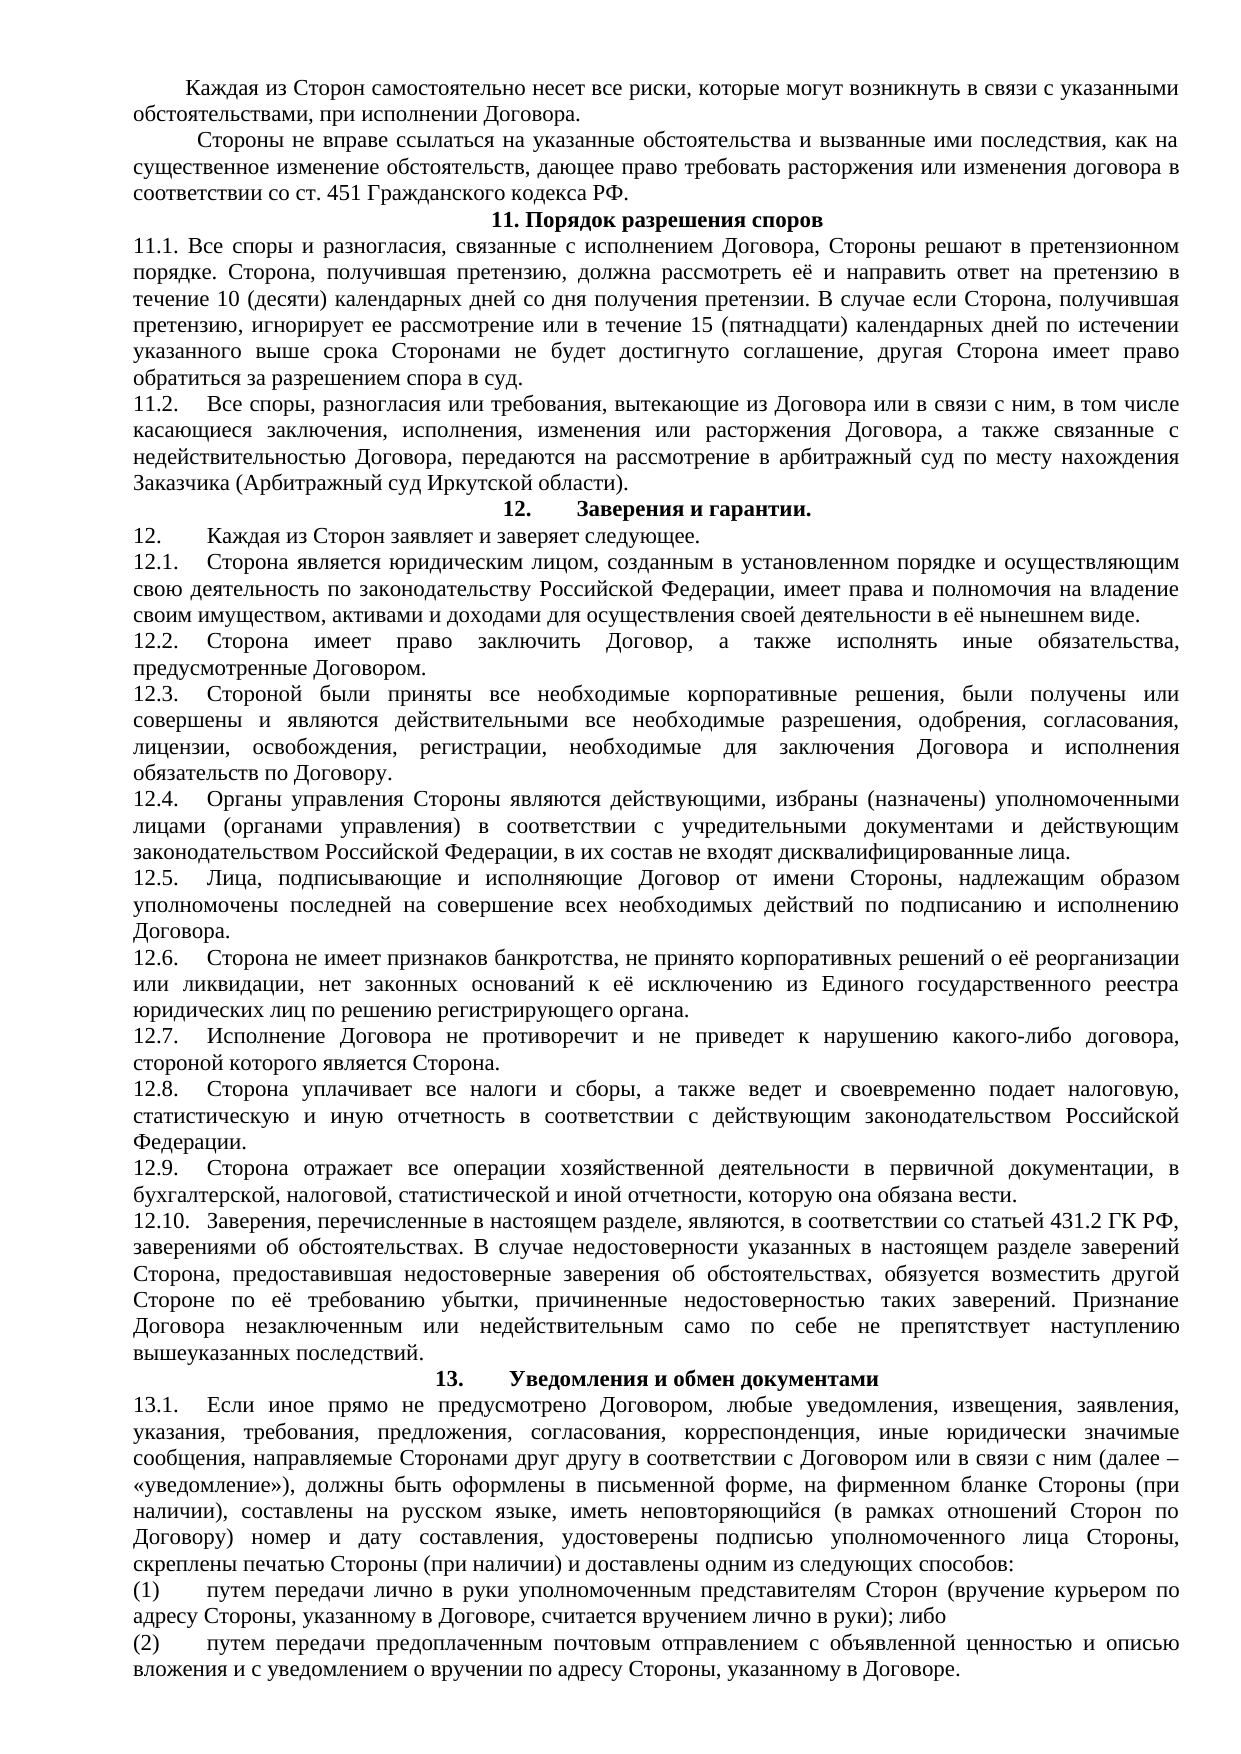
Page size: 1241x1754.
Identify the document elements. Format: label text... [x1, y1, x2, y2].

text 12.3. Стороной были приняты все необходимые корпоративные решения, были получены или совершены и являются действительными все необходимые разрешения, одобрения, согласования, лицензии, освобождения, регистрации, необходимые для заключения Договора и исполнения обязательств по Договору. [133, 680, 1181, 785]
text 13. Уведомления и обмен документами [133, 1365, 1181, 1392]
text (2) путем передачи предоплаченным почтовым отправлением с объявленной ценностью и описью вложения и с уведомлением о вручении по адресу Стороны, указанному в Договоре. [133, 1629, 1181, 1681]
text 12.1. Сторона является юридическим лицом, созданным в установленном порядке и осуществляющим свою деятельность по законодательству Российской Федерации, имеет права и полномочия на владение своим имуществом, активами и доходами для осуществления своей деятельности в её нынешнем виде. [133, 548, 1181, 627]
text 13.1. Если иное прямо не предусмотрено Договором, любые уведомления, извещения, заявления, указания, требования, предложения, согласования, корреспонденция, иные юридически значимые сообщения, направляемые Сторонами друг другу в соответствии с Договором или в связи с ним (далее – «уведомление»), должны быть оформлены в письменной форме, на фирменном бланке Стороны (при наличии), составлены на русском языке, иметь неповторяющийся (в рамках отношений Сторон по Договору) номер и дату составления, удостоверены подписью уполномоченного лица Стороны, скреплены печатью Стороны (при наличии) и доставлены одним из следующих способов: [133, 1392, 1181, 1576]
text 12.5. Лица, подписывающие и исполняющие Договор от имени Стороны, надлежащим образом уполномочены последней на совершение всех необходимых действий по подписанию и исполнению Договора. [133, 864, 1181, 943]
text 12.6. Сторона не имеет признаков банкротства, не принято корпоративных решений о её реорганизации или ликвидации, нет законных оснований к её исключению из Единого государственного реестра юридических лиц по решению регистрирующего органа. [133, 943, 1181, 1023]
text 12.10. Заверения, перечисленные в настоящем разделе, являются, в соответствии со статьей 431.2 ГК РФ, заверениями об обстоятельствах. В случае недостоверности указанных в настоящем разделе заверений Сторона, предоставившая недостоверные заверения об обстоятельствах, обязуется возместить другой Стороне по её требованию убытки, причиненные недостоверностью таких заверений. Признание Договора незаключенным или недействительным само по себе не препятствует наступлению вышеуказанных последствий. [133, 1207, 1181, 1365]
text Стороны не вправе ссылаться на указанные обстоятельства и вызванные ими последствия, как на существенное изменение обстоятельств, дающее право требовать расторжения или изменения договора в соответствии со ст. 451 Гражданского кодекса РФ. [133, 127, 1181, 206]
text 12.8. Сторона уплачивает все налоги и сборы, а также ведет и своевременно подает налоговую, статистическую и иную отчетность в соответствии с действующим законодательством Российской Федерации. [133, 1075, 1181, 1154]
text 12. Каждая из Сторон заявляет и заверяет следующее. [133, 522, 1181, 548]
text 11. Порядок разрешения споров [133, 206, 1181, 232]
text 11.2. Все споры, разногласия или требования, вытекающие из Договора или в связи с ним, в том числе касающиеся заключения, исполнения, изменения или расторжения Договора, а также связанные с недействительностью Договора, передаются на рассмотрение в арбитражный суд по месту нахождения Заказчика (Арбитражный суд Иркутской области). [133, 390, 1181, 496]
text 11.1. Все споры и разногласия, связанные с исполнением Договора, Стороны решают в претензионном порядке. Сторона, получившая претензию, должна рассмотреть её и направить ответ на претензию в течение 10 (десяти) календарных дней со дня получения претензии. В случае если Сторона, получившая претензию, игнорирует ее рассмотрение или в течение 15 (пятнадцати) календарных дней по истечении указанного выше срока Сторонами не будет достигнуто соглашение, другая Сторона имеет право обратиться за разрешением спора в суд. [133, 232, 1181, 390]
text 12. Заверения и гарантии. [133, 496, 1181, 522]
text 12.9. Сторона отражает все операции хозяйственной деятельности в первичной документации, в бухгалтерской, налоговой, статистической и иной отчетности, которую она обязана вести. [133, 1154, 1181, 1207]
text 12.4. Органы управления Стороны являются действующими, избраны (назначены) уполномоченными лицами (органами управления) в соответствии с учредительными документами и действующим законодательством Российской Федерации, в их состав не входят дисквалифицированные лица. [133, 785, 1181, 864]
text 12.7. Исполнение Договора не противоречит и не приведет к нарушению какого-либо договора, стороной которого является Сторона. [133, 1023, 1181, 1075]
text (1) путем передачи лично в руки уполномоченным представителям Сторон (вручение курьером по адресу Стороны, указанному в Договоре, считается вручением лично в руки); либо [133, 1576, 1181, 1629]
text 12.2. Сторона имеет право заключить Договор, а также исполнять иные обязательства, предусмотренные Договором. [133, 627, 1181, 680]
text Каждая из Сторон самостоятельно несет все риски, которые могут возникнуть в связи с указанными обстоятельствами, при исполнении Договора. [133, 74, 1181, 127]
